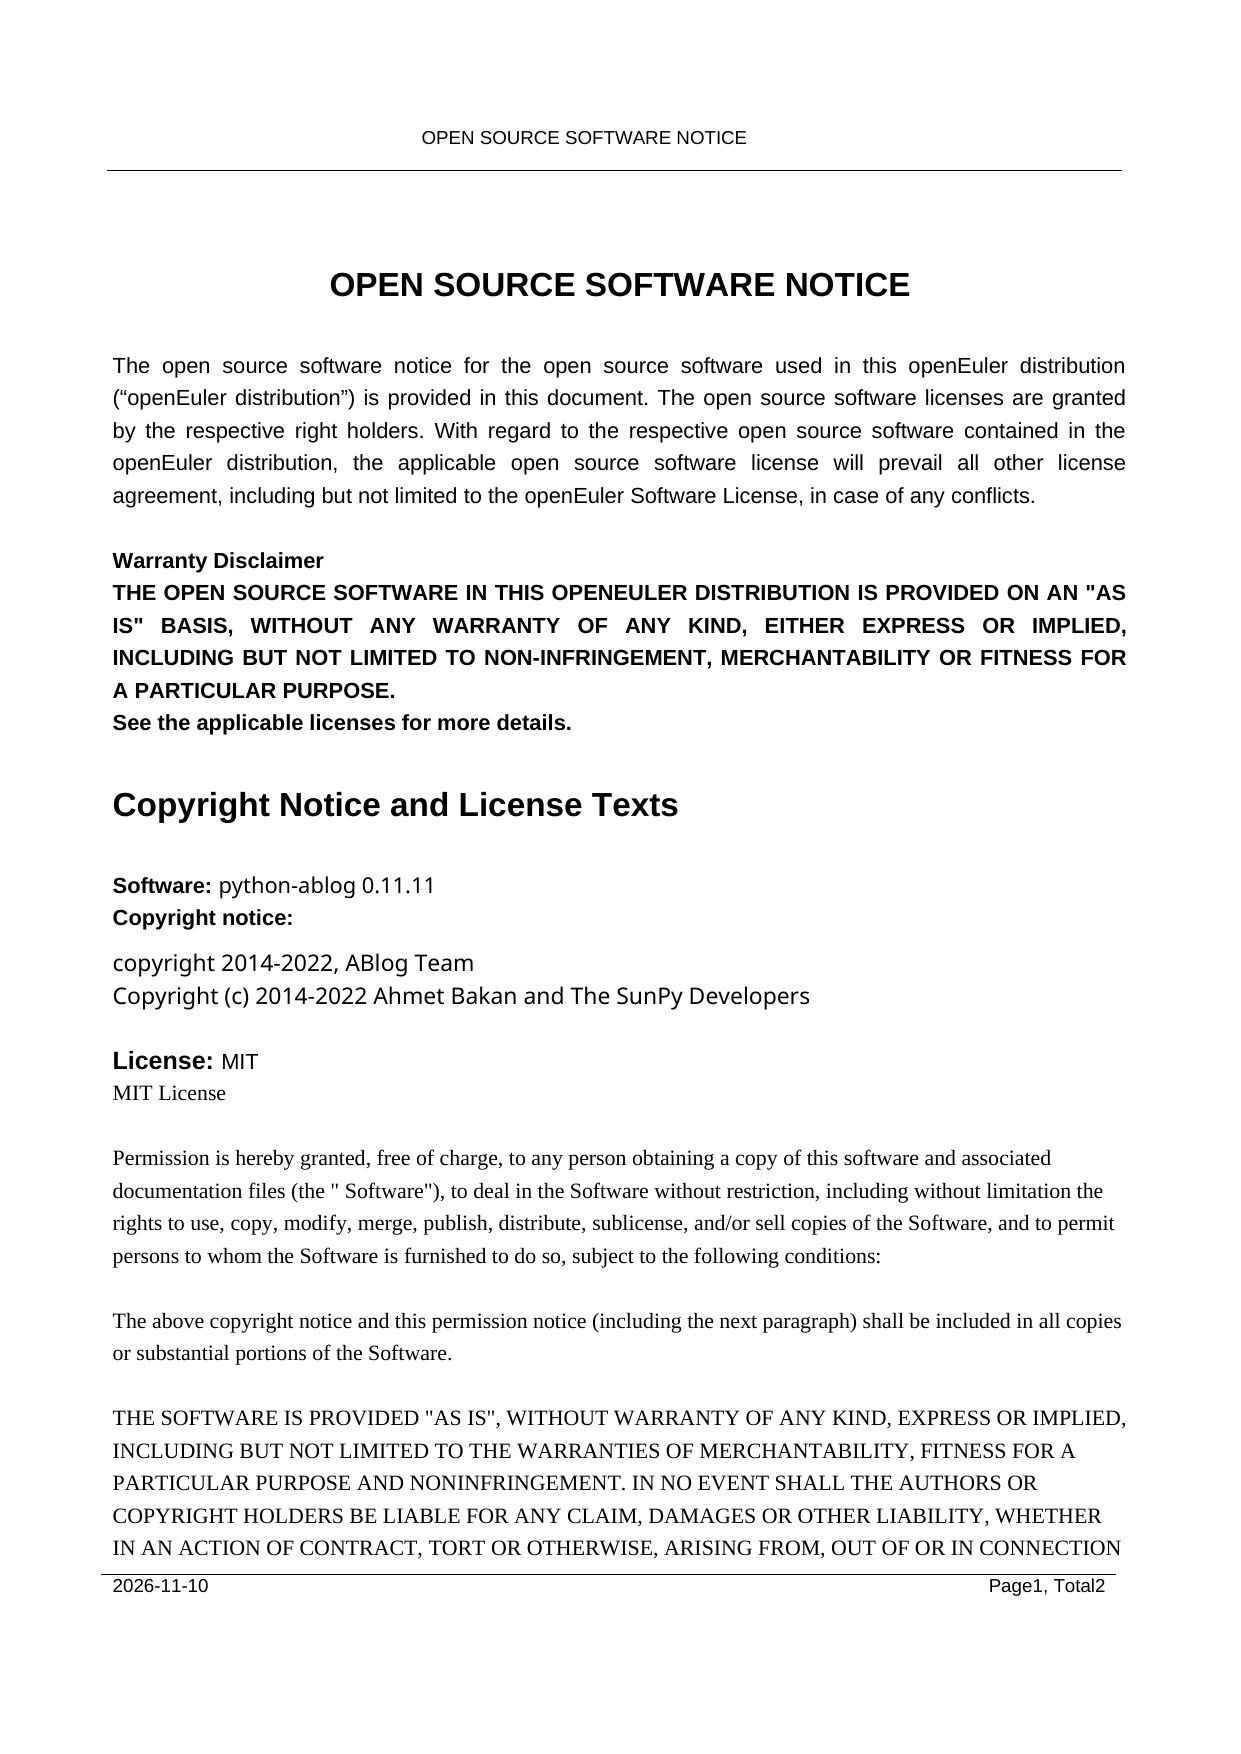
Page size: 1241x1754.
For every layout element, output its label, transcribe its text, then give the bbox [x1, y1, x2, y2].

text copyright 2014-2022, ABlog Team Copyright (c) 2014-2022 Ahmet Bakan and The SunPy Developers [112, 947, 1128, 1044]
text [112, 1077, 1128, 1564]
text OPEN SOURCE SOFTWARE NOTICE [112, 251, 1128, 316]
text THE OPEN SOURCE SOFTWARE IN THIS OPENEULER DISTRIBUTION IS PROVIDED ON AN "AS IS" BASIS, WITHOUT ANY WARRANTY OF ANY KIND, EITHER EXPRESS OR IMPLIED, INCLUDING BUT NOT LIMITED TO NON-INFRINGEMENT, MERCHANTABILITY OR FITNESS FOR A PARTICULAR PURPOSE. See the applicable licenses for more details. [112, 576, 1128, 739]
text The open source software notice for the open source software used in this openEuler distribution (“openEuler distribution”) is provided in this document. The open source software licenses are granted by the respective right holders. With regard to the respective open source software contained in the openEuler distribution, the applicable open source software license will prevail all other license agreement, including but not limited to the openEuler Software License, in case of any conflicts. [112, 349, 1128, 511]
text Warranty Disclaimer [112, 544, 1128, 576]
text Copyright Notice and License Texts [112, 771, 1128, 836]
title Software: python-ablog 0.11.11 [112, 869, 1128, 901]
text License: MIT [112, 1044, 1128, 1077]
text Copyright notice: [112, 901, 1128, 934]
